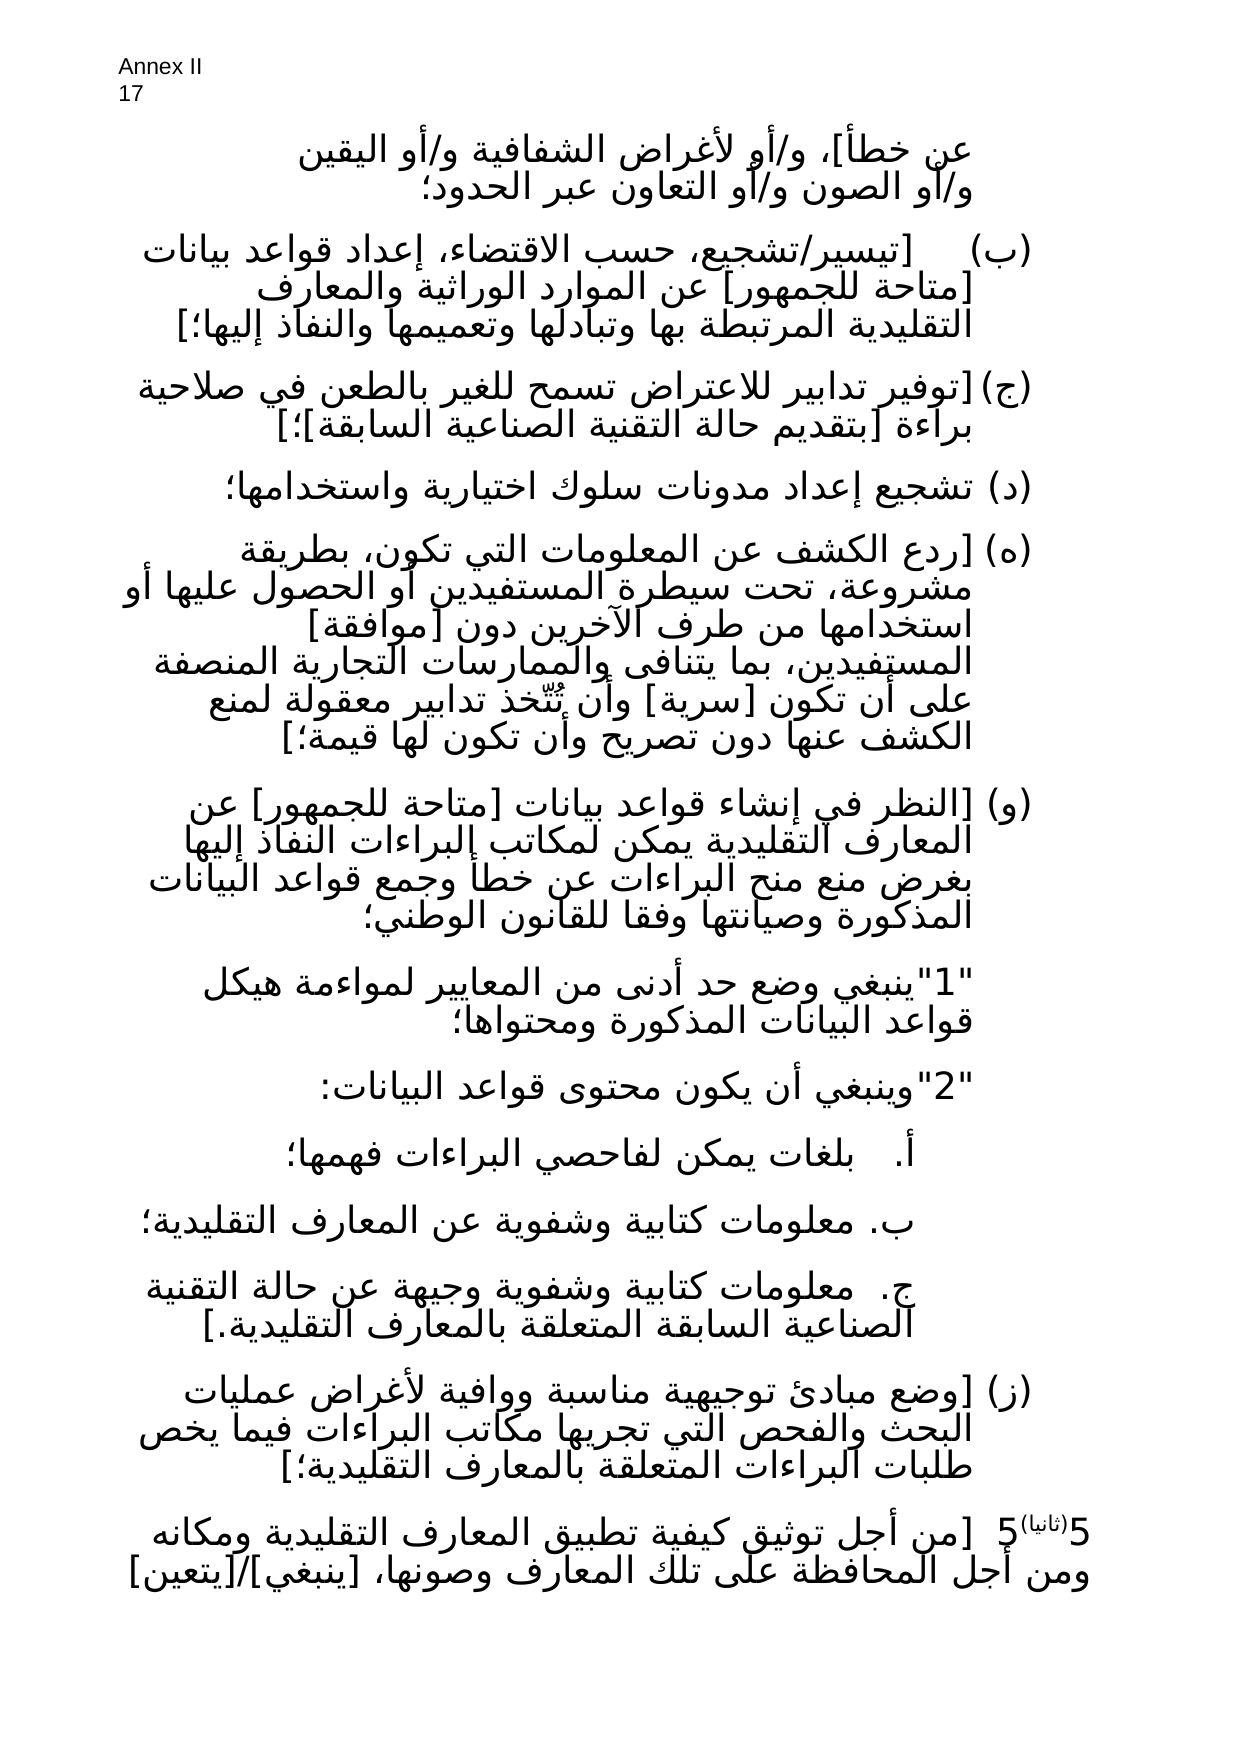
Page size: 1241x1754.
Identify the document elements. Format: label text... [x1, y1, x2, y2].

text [118, 1516, 1093, 1591]
text ب. معلومات كتابية وشفوية عن المعارف التقليدية؛ [118, 1203, 915, 1241]
text "2" وينبغي أن يكون محتوى قواعد البيانات: [118, 1070, 974, 1107]
text (ه) [ردع الكشف عن المعلومات التي تكون، بطريقة مشروعة، تحت سيطرة المستفيدين أو الحصول عليها أو استخدامها من طرف الآخرين دون [موافقة] المستفيدين، بما يتنافى والممارسات التجارية المنصفة على أن تكون [سرية] وأن تُتّخذ تدابير معقولة لمنع الكشف عنها دون تصريح وأن تكون لها قيمة؛] [118, 532, 1033, 757]
text "1" ينبغي وضع حد أدنى من المعايير لمواءمة هيكل قواعد البيانات المذكورة ومحتواها؛ [118, 966, 974, 1041]
text أ. بلغات يمكن لفاحصي البراءات فهمها؛ [118, 1136, 915, 1174]
text (و) [النظر في إنشاء قواعد بيانات [متاحة للجمهور] عن المعارف التقليدية يمكن لمكاتب البراءات النفاذ إليها بغرض منع منح البراءات عن خطأ وجمع قواعد البيانات المذكورة وصيانتها وفقا للقانون الوطني؛ [118, 786, 1033, 936]
text (ب) [تيسير/تشجيع، حسب الاقتضاء، إعداد قواعد بيانات [متاحة للجمهور] عن الموارد الوراثية والمعارف التقليدية المرتبطة بها وتبادلها وتعميمها والنفاذ إليها؛] [118, 232, 1033, 345]
text (د) تشجيع إعداد مدونات سلوك اختيارية واستخدامها؛ [243, 470, 605, 507]
text ج. معلومات كتابية وشفوية وجيهة عن حالة التقنية الصناعية السابقة المتعلقة بالمعارف التقليدية.] [118, 1270, 915, 1345]
text (د) تشجيع إعداد مدونات سلوك اختيارية واستخدامها؛ [118, 470, 253, 507]
text (ز) [وضع مبادئ توجيهية مناسبة ووافية لأغراض عمليات البحث والفحص التي تجريها مكاتب البراءات فيما يخص طلبات البراءات المتعلقة بالمعارف التقليدية؛] [118, 1374, 1033, 1486]
text (ج) [توفير تدابير للاعتراض تسمح للغير بالطعن في صلاحية براءة [بتقديم حالة التقنية الصناعية السابقة]؛] [118, 370, 1033, 445]
text (د) تشجيع إعداد مدونات سلوك اختيارية واستخدامها؛ [590, 470, 1033, 507]
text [118, 132, 1033, 207]
